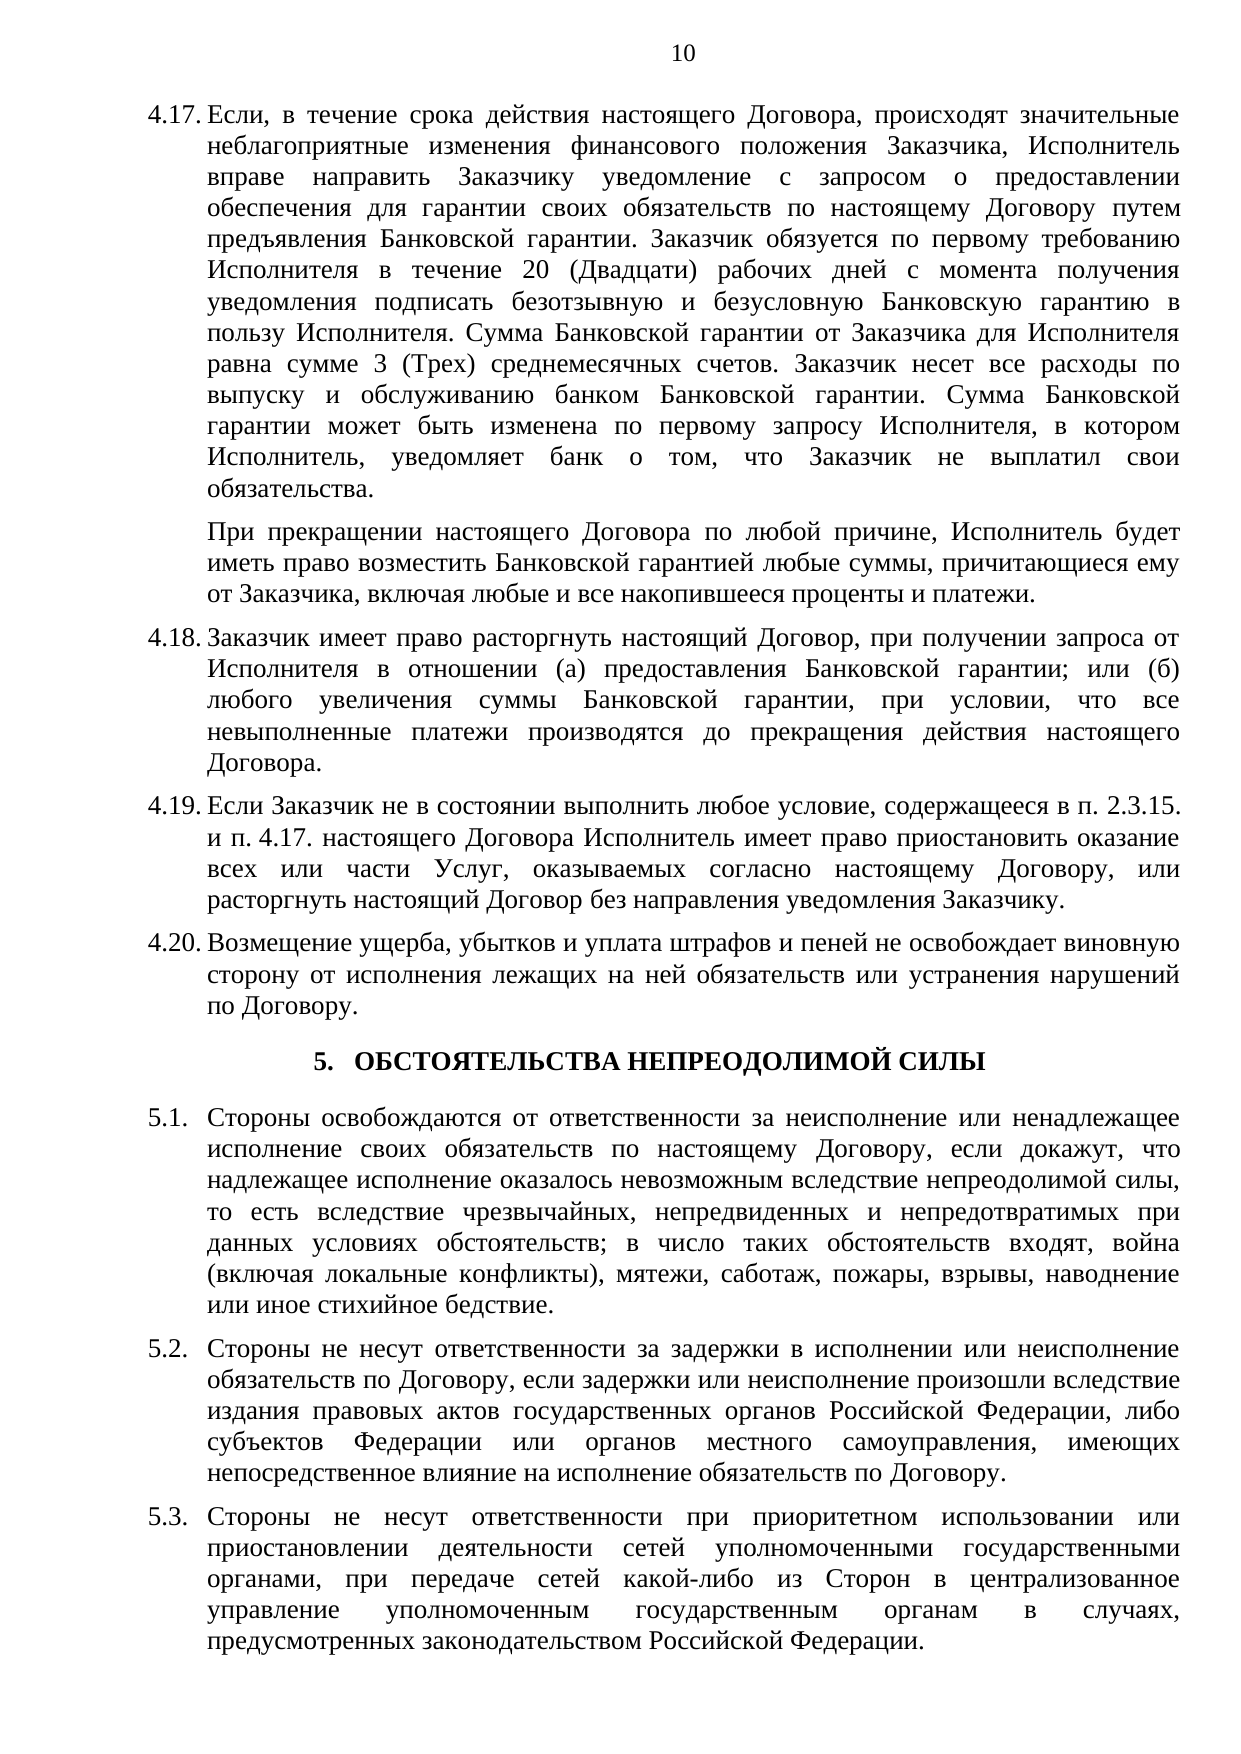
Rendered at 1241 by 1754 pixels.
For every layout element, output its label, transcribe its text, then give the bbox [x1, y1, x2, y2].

list Если, в течение срока действия настоящего Договора, происходят значительные неблагоприятные изменения финансового положения Заказчика, Исполнитель вправе направить Заказчику уведомление с запросом о предоставлении обеспечения для гарантии своих обязательств по настоящему Договору путем предъявления Банковской гарантии. Заказчик обязуется по первому требованию Исполнителя в течение 20 (Двадцати) рабочих дней с момента получения уведомления подписать безотзывную и безусловную Банковскую гарантию в пользу Исполнителя. Сумма Банковской гарантии от Заказчика для Исполнителя равна сумме 3 (Трех) среднемесячных счетов. Заказчик несет все расходы по выпуску и обслуживанию банком Банковской гарантии. Сумма Банковской гарантии может быть изменена по первому запросу Исполнителя, в котором Исполнитель, уведомляет банк о том, что Заказчик не выплатил свои обязательства. [148, 98, 1181, 503]
list Стороны не несут ответственности при приоритетном использовании или приостановлении деятельности сетей уполномоченными государственными органами, при передаче сетей какой-либо из Сторон в централизованное управление уполномоченным государственным органам в случаях, предусмотренных законодательством Российской Федерации. [148, 1500, 1181, 1656]
list Стороны освобождаются от ответственности за неисполнение или ненадлежащее исполнение своих обязательств по настоящему Договору, если докажут, что надлежащее исполнение оказалось невозможным вследствие непреодолимой силы, то есть вследствие чрезвычайных, непредвиденных и непредотвратимых при данных условиях обстоятельств; в число таких обстоятельств входят, война (включая локальные конфликты), мятежи, саботаж, пожары, взрывы, наводнение или иное стихийное бедствие. [148, 1101, 1181, 1319]
list ОБСТОЯТЕЛЬСТВА НЕПРЕОДОЛИМОЙ СИЛЫ [118, 1045, 1181, 1076]
list Возмещение ущерба, убытков и уплата штрафов и пеней не освобождает виновную сторону от исполнения лежащих на ней обязательств или устранения нарушений по Договору. [148, 927, 1181, 1020]
list Стороны не несут ответственности за задержки в исполнении или неисполнение обязательств по Договору, если задержки или неисполнение произошли вследствие издания правовых актов государственных органов Российской Федерации, либо субъектов Федерации или органов местного самоуправления, имеющих непосредственное влияние на исполнение обязательств по Договору. [148, 1332, 1181, 1487]
text При прекращении настоящего Договора по любой причине, Исполнитель будет иметь право возместить Банковской гарантией любые суммы, причитающиеся ему от Заказчика, включая любые и все накопившееся проценты и платежи. [207, 515, 1181, 609]
list Заказчик имеет право расторгнуть настоящий Договор, при получении запроса от Исполнителя в отношении (a) предоставления Банковской гарантии; или (б) любого увеличения суммы Банковской гарантии, при условии, что все невыполненные платежи производятся до прекращения действия настоящего Договора. [148, 621, 1181, 777]
list Если Заказчик не в состоянии выполнить любое условие, содержащееся в п. 2.3.15. и п. 4.17. настоящего Договора Исполнитель имеет право приостановить оказание всех или части Услуг, оказываемых согласно настоящему Договору, или расторгнуть настоящий Договор без направления уведомления Заказчику. [148, 789, 1181, 914]
